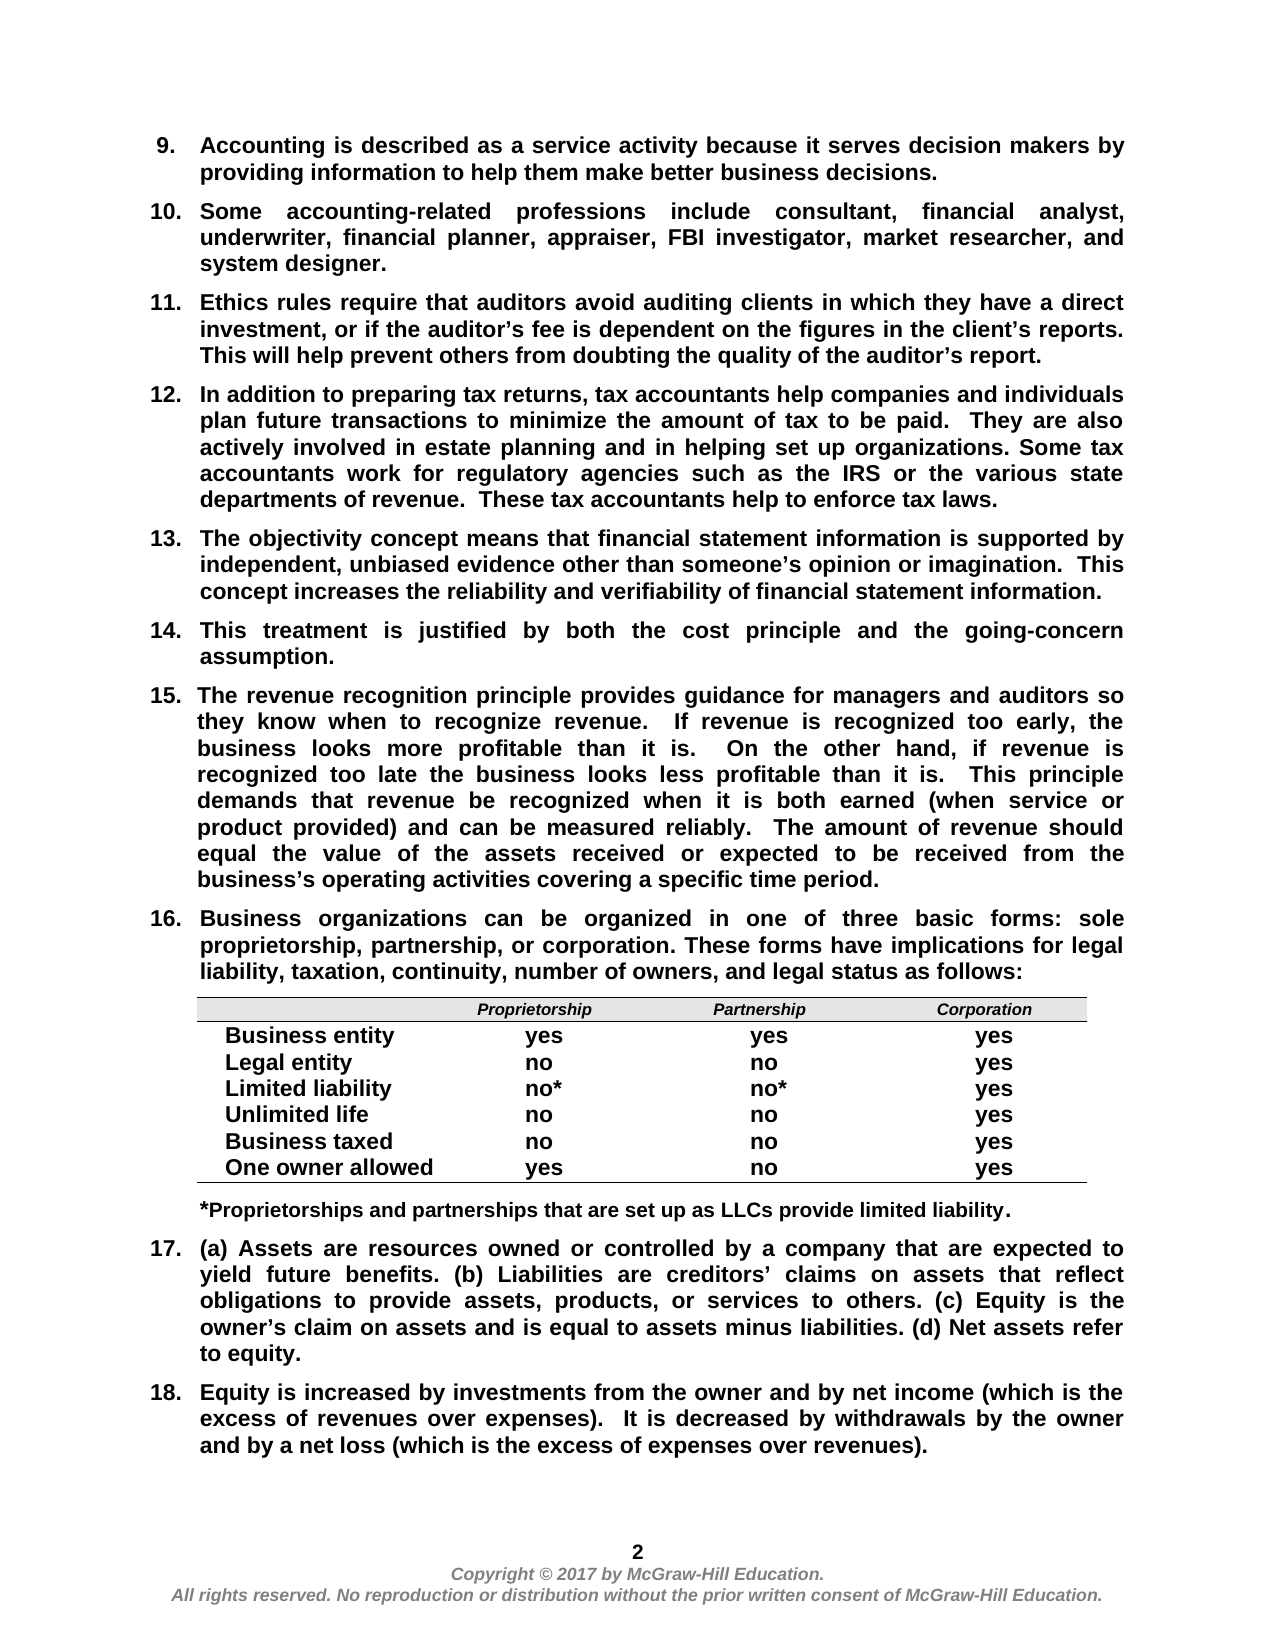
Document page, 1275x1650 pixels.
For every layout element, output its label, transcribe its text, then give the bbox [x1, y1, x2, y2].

list 18. Equity is increased by investments from the owner and by net income (which is the excess of revenues over expenses). It is decreased by withdrawals by the owner and by a net loss (which is the excess of expenses over revenues). [150, 1379, 1125, 1458]
list 14. This treatment is justified by both the cost principle and the going-concern assumption. [150, 617, 1125, 669]
text Business taxed no no yes [197, 1128, 1125, 1154]
text One owner allowed yes no yes [197, 1154, 1087, 1182]
text Legal entity no no yes [197, 1048, 1125, 1075]
list 13. The objectivity concept means that financial statement information is supported by independent, unbiased evidence other than someone’s opinion or imagination. This concept increases the reliability and verifiability of financial statement information. [150, 525, 1125, 604]
text 12. In addition to preparing tax returns, tax accountants help companies and individuals plan future transactions to minimize the amount of tax to be paid. They are also actively involved in estate planning and in helping set up organizations. Some tax accountants work for regulatory agencies such as the IRS or the various state departments of revenue. These tax accountants help to enforce tax laws. [150, 381, 1125, 513]
text Business entity yes yes yes [197, 1022, 1125, 1048]
subtitle Proprietorship Partnership Corporation [197, 998, 1087, 1021]
text Unlimited life no no yes [197, 1101, 1125, 1128]
text *Proprietorships and partnerships that are set up as LLCs provide limited liability. [150, 1196, 1125, 1222]
text 10. Some accounting-related professions include consultant, financial analyst, underwriter, financial planner, appraiser, FBI investigator, market researcher, and system designer. [150, 198, 1125, 277]
text 17. (a) Assets are resources owned or controlled by a company that are expected to yield future benefits. (b) Liabilities are creditors’ claims on assets that reflect obligations to provide assets, products, or services to others. (c) Equity is the owner’s claim on assets and is equal to assets minus liabilities. (d) Net assets refer to equity. [150, 1235, 1125, 1367]
list 15. The revenue recognition principle provides guidance for managers and auditors so they know when to recognize revenue. If revenue is recognized too early, the business looks more profitable than it is. On the other hand, if revenue is recognized too late the business looks less profitable than it is. This principle demands that revenue be recognized when it is both earned (when service or product provided) and can be measured reliably. The amount of revenue should equal the value of the assets received or expected to be received from the business’s operating activities covering a specific time period. [150, 682, 1125, 893]
text Limited liability no* no* yes [197, 1075, 1125, 1101]
text 11. Ethics rules require that auditors avoid auditing clients in which they have a direct investment, or if the auditor’s fee is dependent on the figures in the client’s reports. This will help prevent others from doubting the quality of the auditor’s report. [150, 289, 1125, 368]
text 16. Business organizations can be organized in one of three basic forms: sole proprietorship, partnership, or corporation. These forms have implications for legal liability, taxation, continuity, number of owners, and legal status as follows: [150, 905, 1125, 984]
text 9. Accounting is described as a service activity because it serves decision makers by providing information to help them make better business decisions. [150, 132, 1125, 185]
